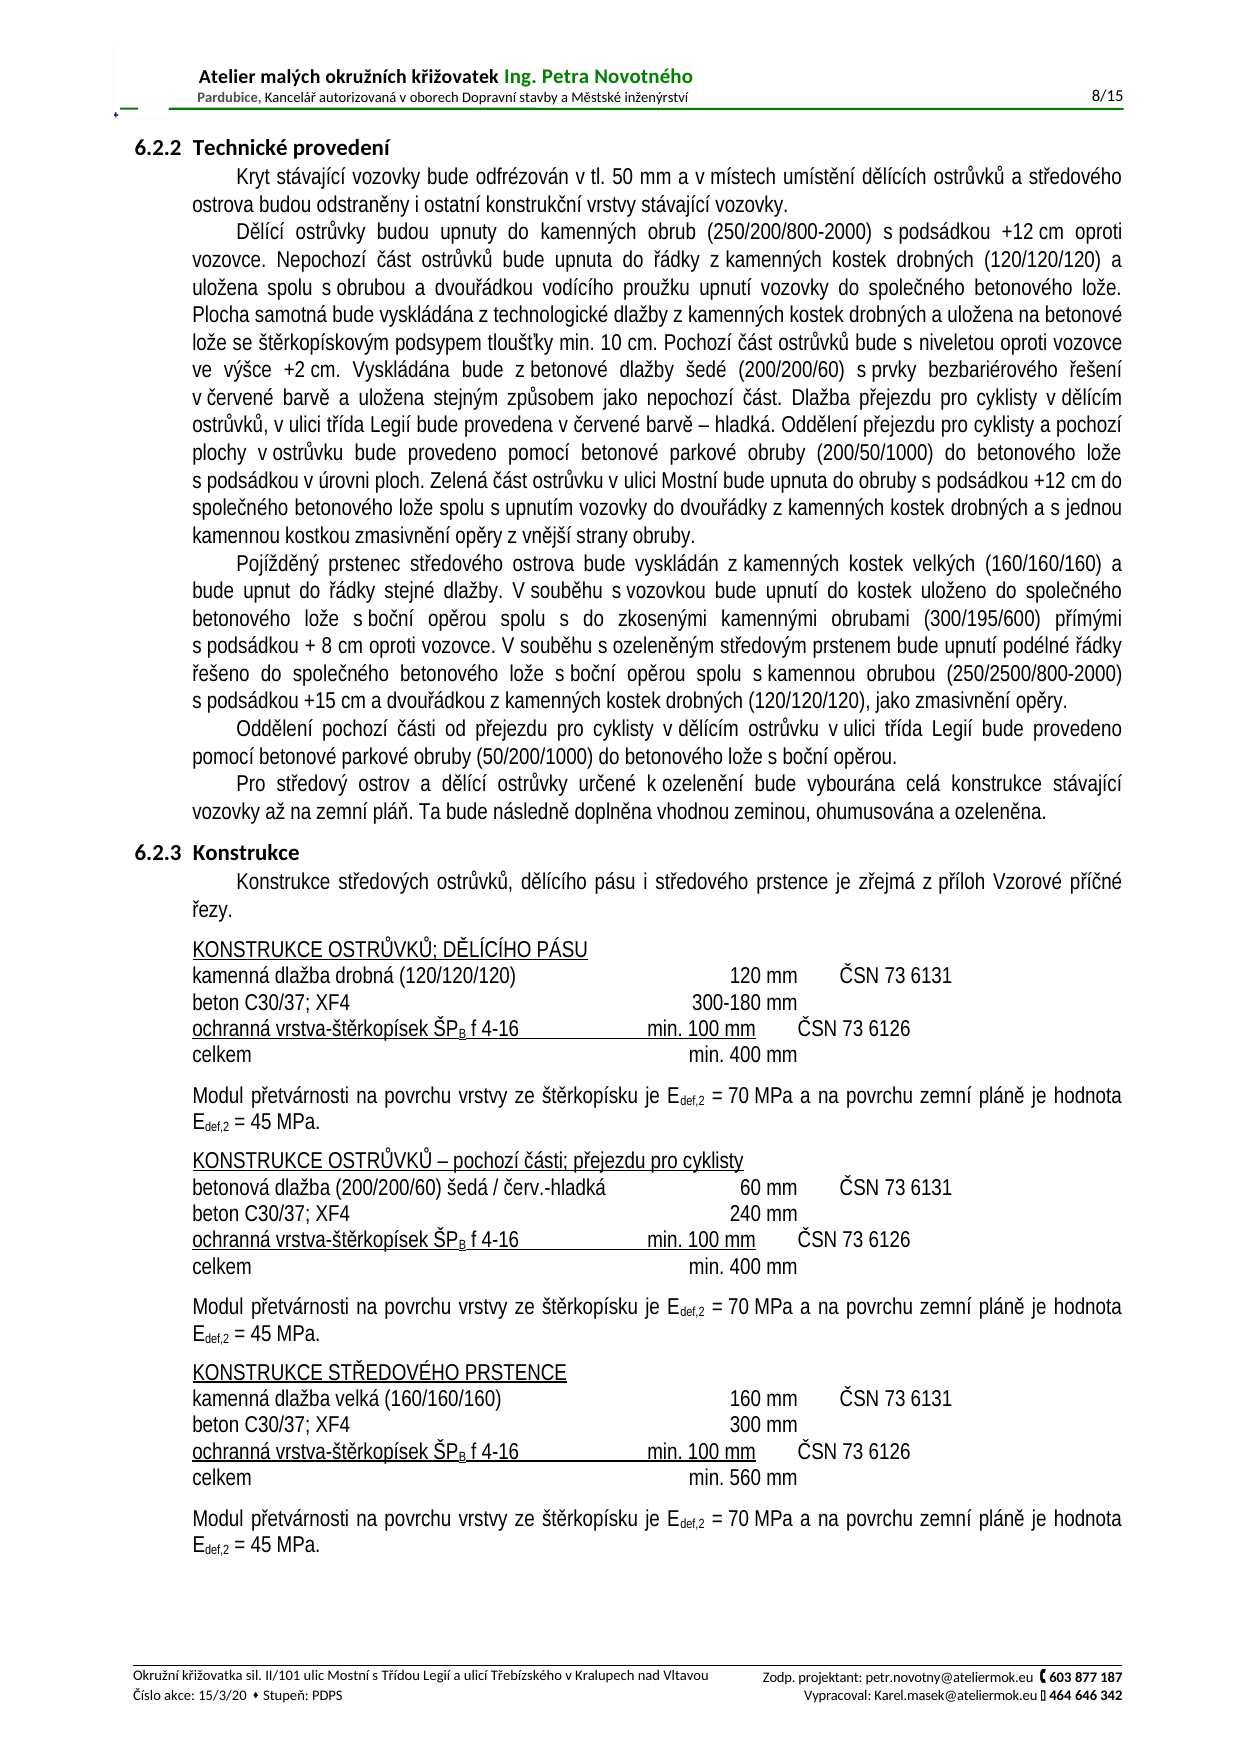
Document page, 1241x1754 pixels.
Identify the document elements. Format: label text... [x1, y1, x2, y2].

text Pojížděný prstenec středového ostrova bude vyskládán z kamenných kostek velkých (160/160/160) a bude upnut do řádky stejné dlažby. V souběhu s vozovkou bude upnutí do kostek uloženo do společného betonového lože s boční opěrou spolu s do zkosenými kamennými obrubami (300/195/600) přímými s podsádkou + 8 cm oproti vozovce. V souběhu s ozeleněným středovým prstenem bude upnutí podélné řádky řešeno do společného betonového lože s boční opěrou spolu s kamennou obrubou (250/2500/800-2000) s podsádkou +15 cm a dvouřádkou z kamenných kostek drobných (120/120/120), jako zmasivnění opěry. [192, 549, 1122, 714]
subtitle Technické provedení [134, 133, 1122, 161]
text ochranná vrstva-štěrkopísek ŠPB f 4-16 min. 100 mm ČSN 73 6126 [162, 1015, 1122, 1041]
text beton C30/37; XF4 300-180 mm [162, 988, 1122, 1015]
text celkem min. 560 mm [162, 1464, 1122, 1490]
text KONSTRUKCE STŘEDOVÉHO PRSTENCE [192, 1358, 1122, 1385]
text Pro středový ostrov a dělící ostrůvky určené k ozelenění bude vybourána celá konstrukce stávající vozovky až na zemní pláň. Ta bude následně doplněna vhodnou zeminou, ohumusována a ozeleněna. [192, 770, 1122, 824]
subtitle Konstrukce [134, 838, 1122, 866]
text ochranná vrstva-štěrkopísek ŠPB f 4-16 min. 100 mm ČSN 73 6126 [162, 1226, 1122, 1253]
text celkem min. 400 mm [162, 1253, 1122, 1279]
text KONSTRUKCE OSTRŮVKŮ; DĚLÍCÍHO PÁSU [192, 936, 1122, 962]
text kamenná dlažba drobná (120/120/120) 120 mm ČSN 73 6131 [162, 962, 1122, 988]
text KONSTRUKCE OSTRŮVKŮ – pochozí části; přejezdu pro cyklisty [192, 1147, 1122, 1173]
text ochranná vrstva-štěrkopísek ŠPB f 4-16 min. 100 mm ČSN 73 6126 [162, 1438, 1122, 1464]
text beton C30/37; XF4 300 mm [162, 1411, 1122, 1438]
text kamenná dlažba velká (160/160/160) 160 mm ČSN 73 6131 [162, 1385, 1122, 1411]
text betonová dlažba (200/200/60) šedá / červ.-hladká 60 mm ČSN 73 6131 [162, 1173, 1122, 1200]
text Modul přetvárnosti na povrchu vrstvy ze štěrkopísku je Edef,2 = 70 MPa a na povrchu zemní pláně je hodnota Edef,2 = 45 MPa. [192, 1082, 1122, 1135]
text Modul přetvárnosti na povrchu vrstvy ze štěrkopísku je Edef,2 = 70 MPa a na povrchu zemní pláně je hodnota Edef,2 = 45 MPa. [192, 1293, 1122, 1346]
text Modul přetvárnosti na povrchu vrstvy ze štěrkopísku je Edef,2 = 70 MPa a na povrchu zemní pláně je hodnota Edef,2 = 45 MPa. [192, 1505, 1122, 1557]
text celkem min. 400 mm [162, 1041, 1122, 1068]
text beton C30/37; XF4 240 mm [162, 1200, 1122, 1226]
text Kryt stávající vozovky bude odfrézován v tl. 50 mm a v místech umístění dělících ostrůvků a středového ostrova budou odstraněny i ostatní konstrukční vrstvy stávající vozovky. [192, 163, 1122, 217]
text Dělící ostrůvky budou upnuty do kamenných obrub (250/200/800-2000) s podsádkou +12 cm oproti vozovce. Nepochozí část ostrůvků bude upnuta do řádky z kamenných kostek drobných (120/120/120) a uložena spolu s obrubou a dvouřádkou vodícího proužku upnutí vozovky do společného betonového lože. Plocha samotná bude vyskládána z technologické dlažby z kamenných kostek drobných a uložena na betonové lože se štěrkopískovým podsypem tloušťky min. 10 cm. Pochozí část ostrůvků bude s niveletou oproti vozovce ve výšce +2 cm. Vyskládána bude z betonové dlažby šedé (200/200/60) s prvky bezbariérového řešení v červené barvě a uložena stejným způsobem jako nepochozí část. Dlažba přejezdu pro cyklisty v dělícím ostrůvků, v ulici třída Legií bude provedena v červené barvě – hladká. Oddělení přejezdu pro cyklisty a pochozí plochy v ostrůvku bude provedeno pomocí betonové parkové obruby (200/50/1000) do betonového lože s podsádkou v úrovni ploch. Zelená část ostrůvku v ulici Mostní bude upnuta do obruby s podsádkou +12 cm do společného betonového lože spolu s upnutím vozovky do dvouřádky z kamenných kostek drobných a s jednou kamennou kostkou zmasivnění opěry z vnější strany obruby. [192, 218, 1122, 548]
text Oddělení pochozí části od přejezdu pro cyklisty v dělícím ostrůvku v ulici třída Legií bude provedeno pomocí betonové parkové obruby (50/200/1000) do betonového lože s boční opěrou. [192, 715, 1122, 769]
text Konstrukce středových ostrůvků, dělícího pásu i středového prstence je zřejmá z příloh Vzorové příčné řezy. [192, 868, 1122, 922]
